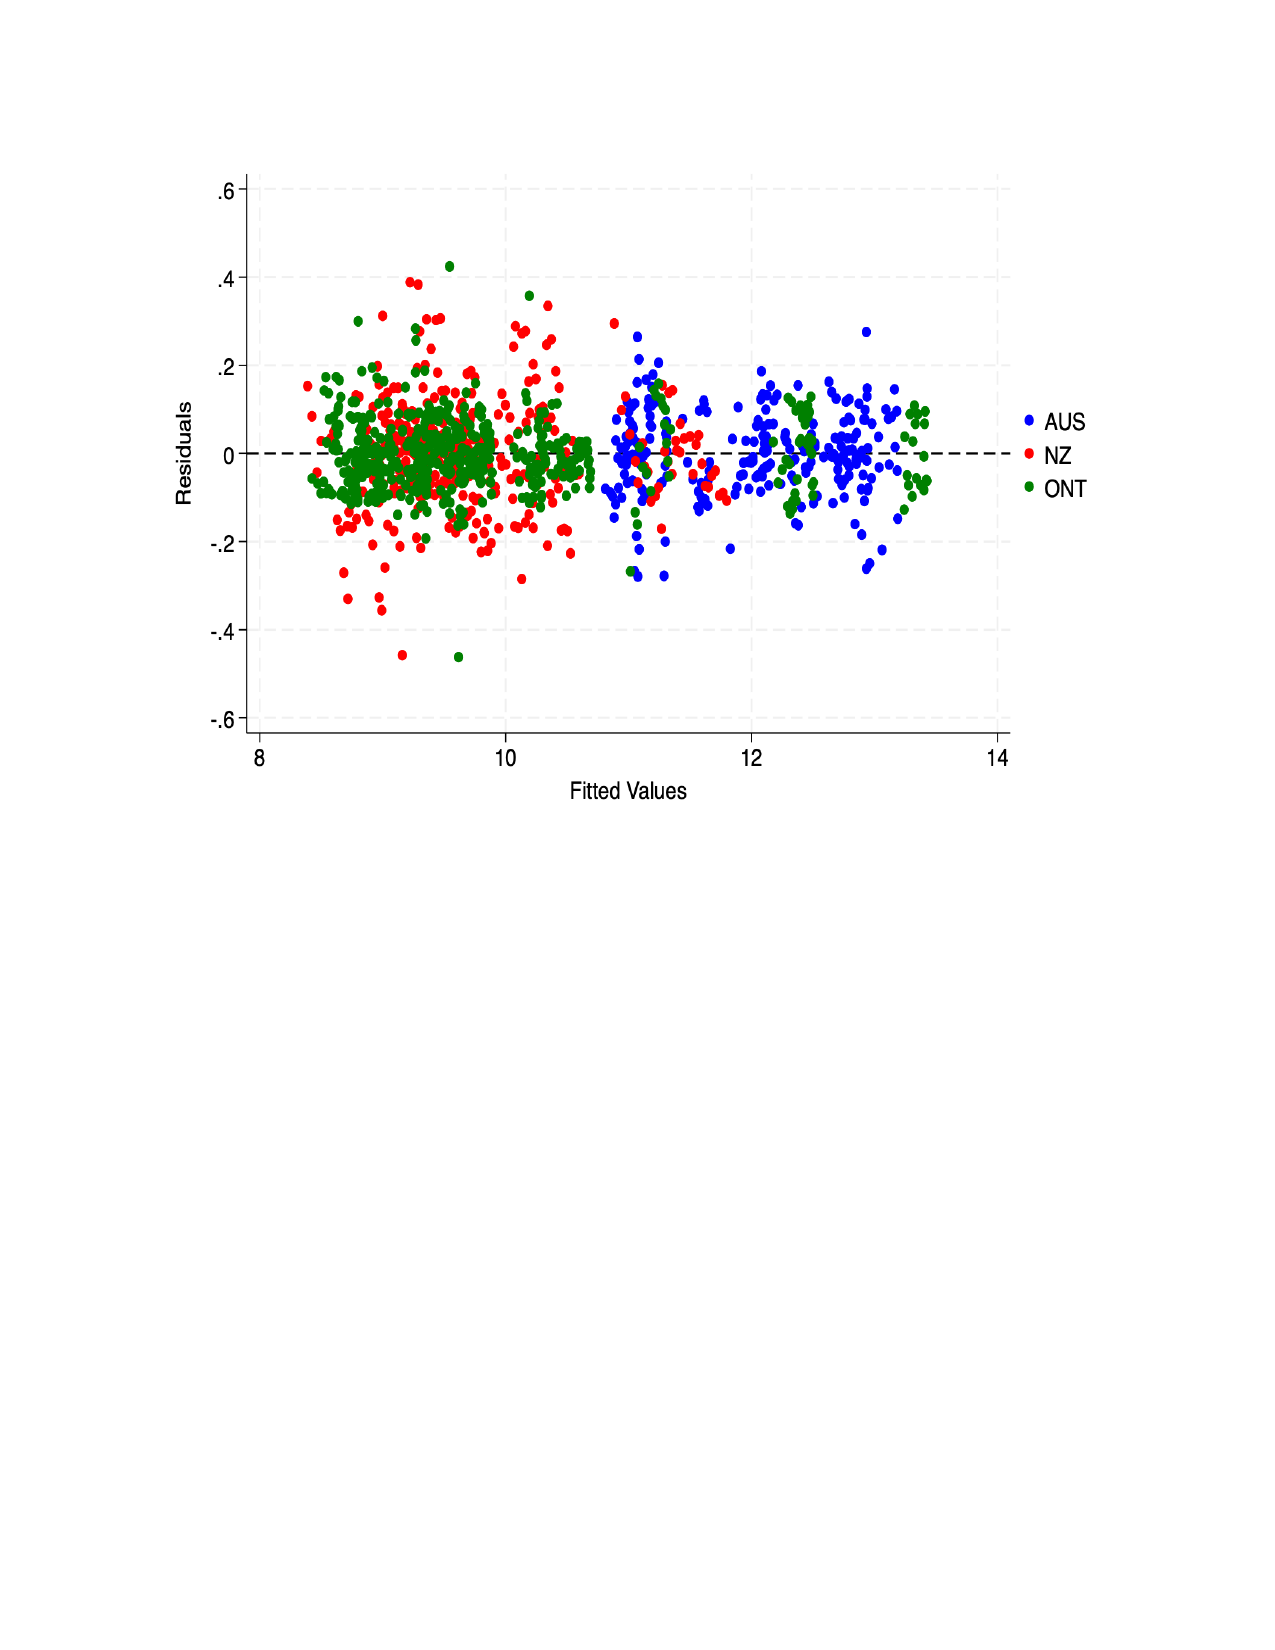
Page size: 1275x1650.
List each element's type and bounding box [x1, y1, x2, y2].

picture [150, 150, 1125, 833]
